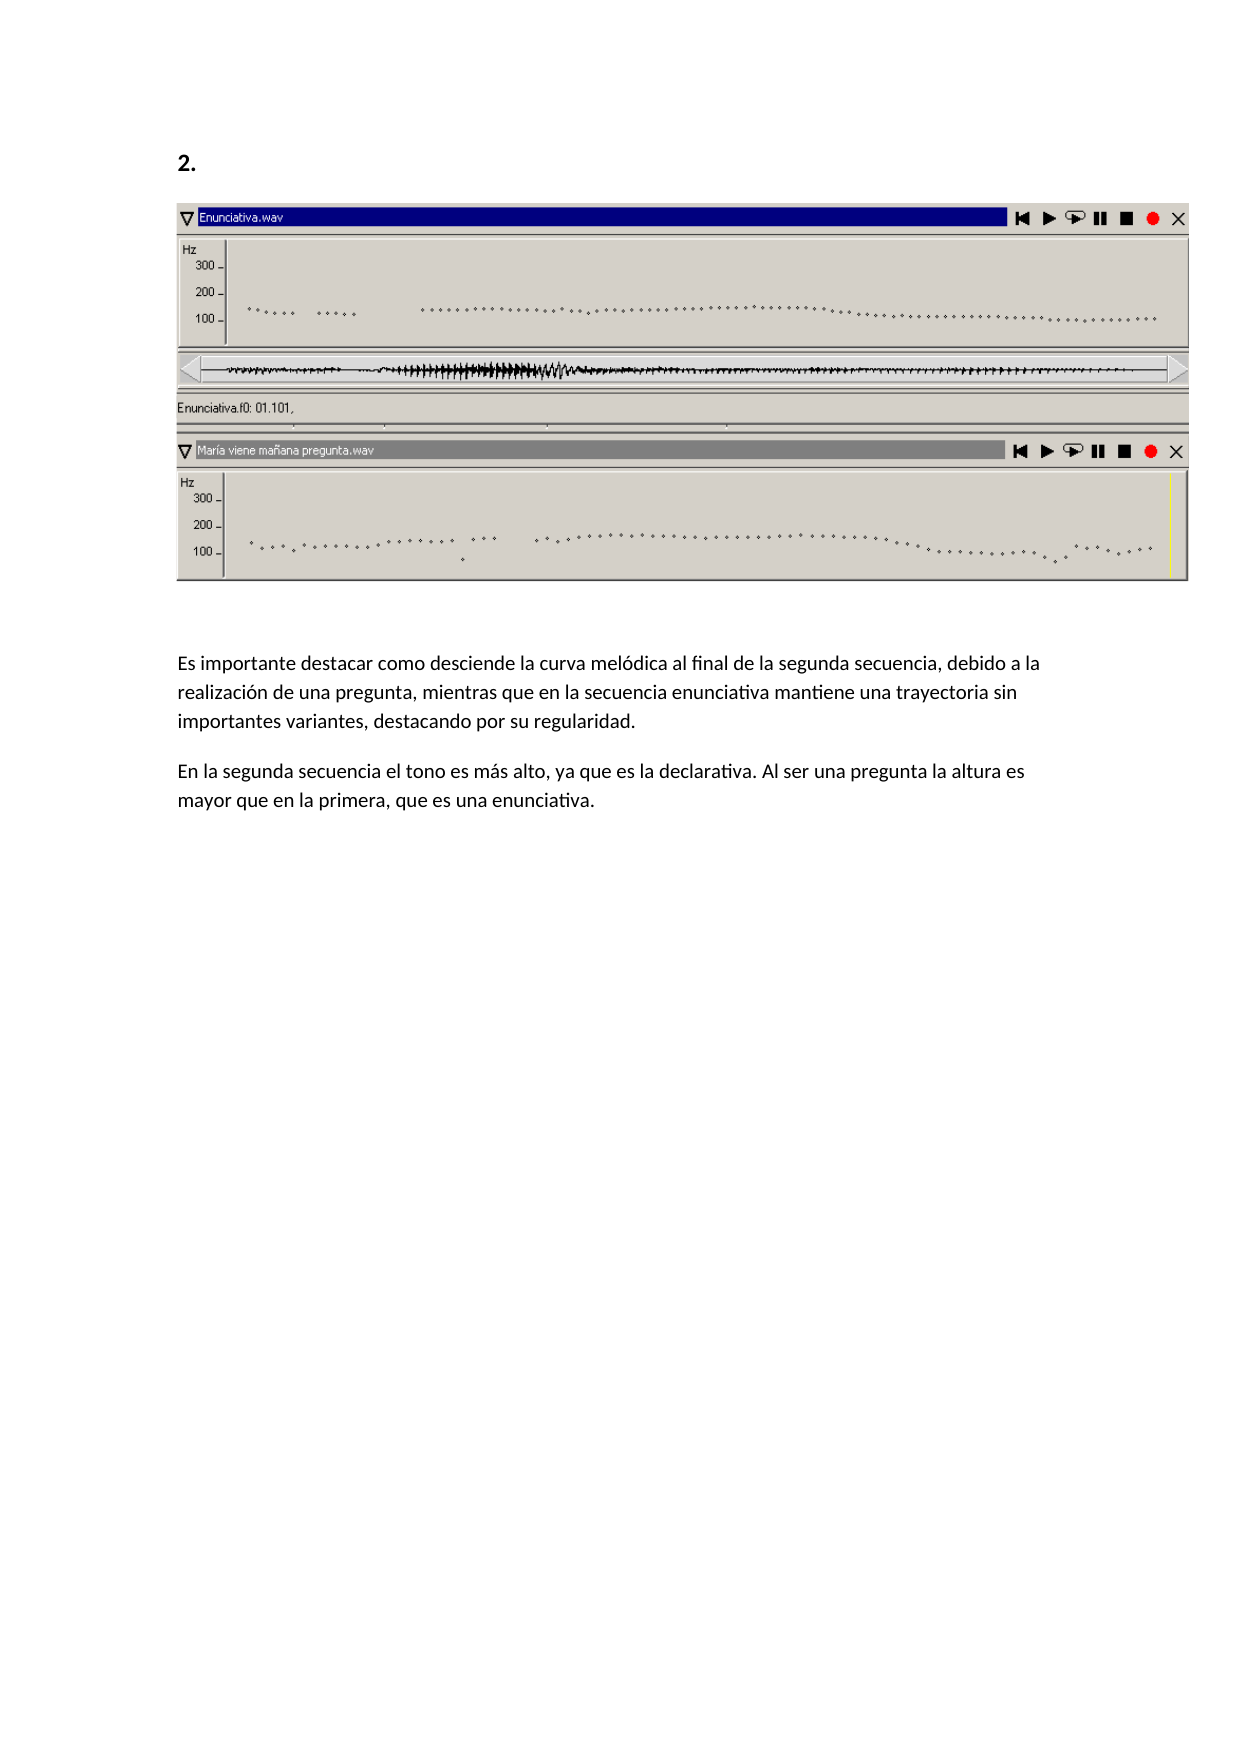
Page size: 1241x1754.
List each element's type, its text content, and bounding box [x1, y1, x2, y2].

picture [176, 203, 1189, 584]
text 2. [177, 148, 1063, 178]
text En la segunda secuencia el tono es más alto, ya que es la declarativa. Al ser una pregunta la altura es mayor que en la primera, que es una enunciativa. [177, 758, 1063, 813]
text Es importante destacar como desciende la curva melódica al final de la segunda secuencia, debido a la realización de una pregunta, mientras que en la secuencia enunciativa mantiene una trayectoria sin importantes variantes, destacando por su regularidad. [177, 650, 1063, 734]
